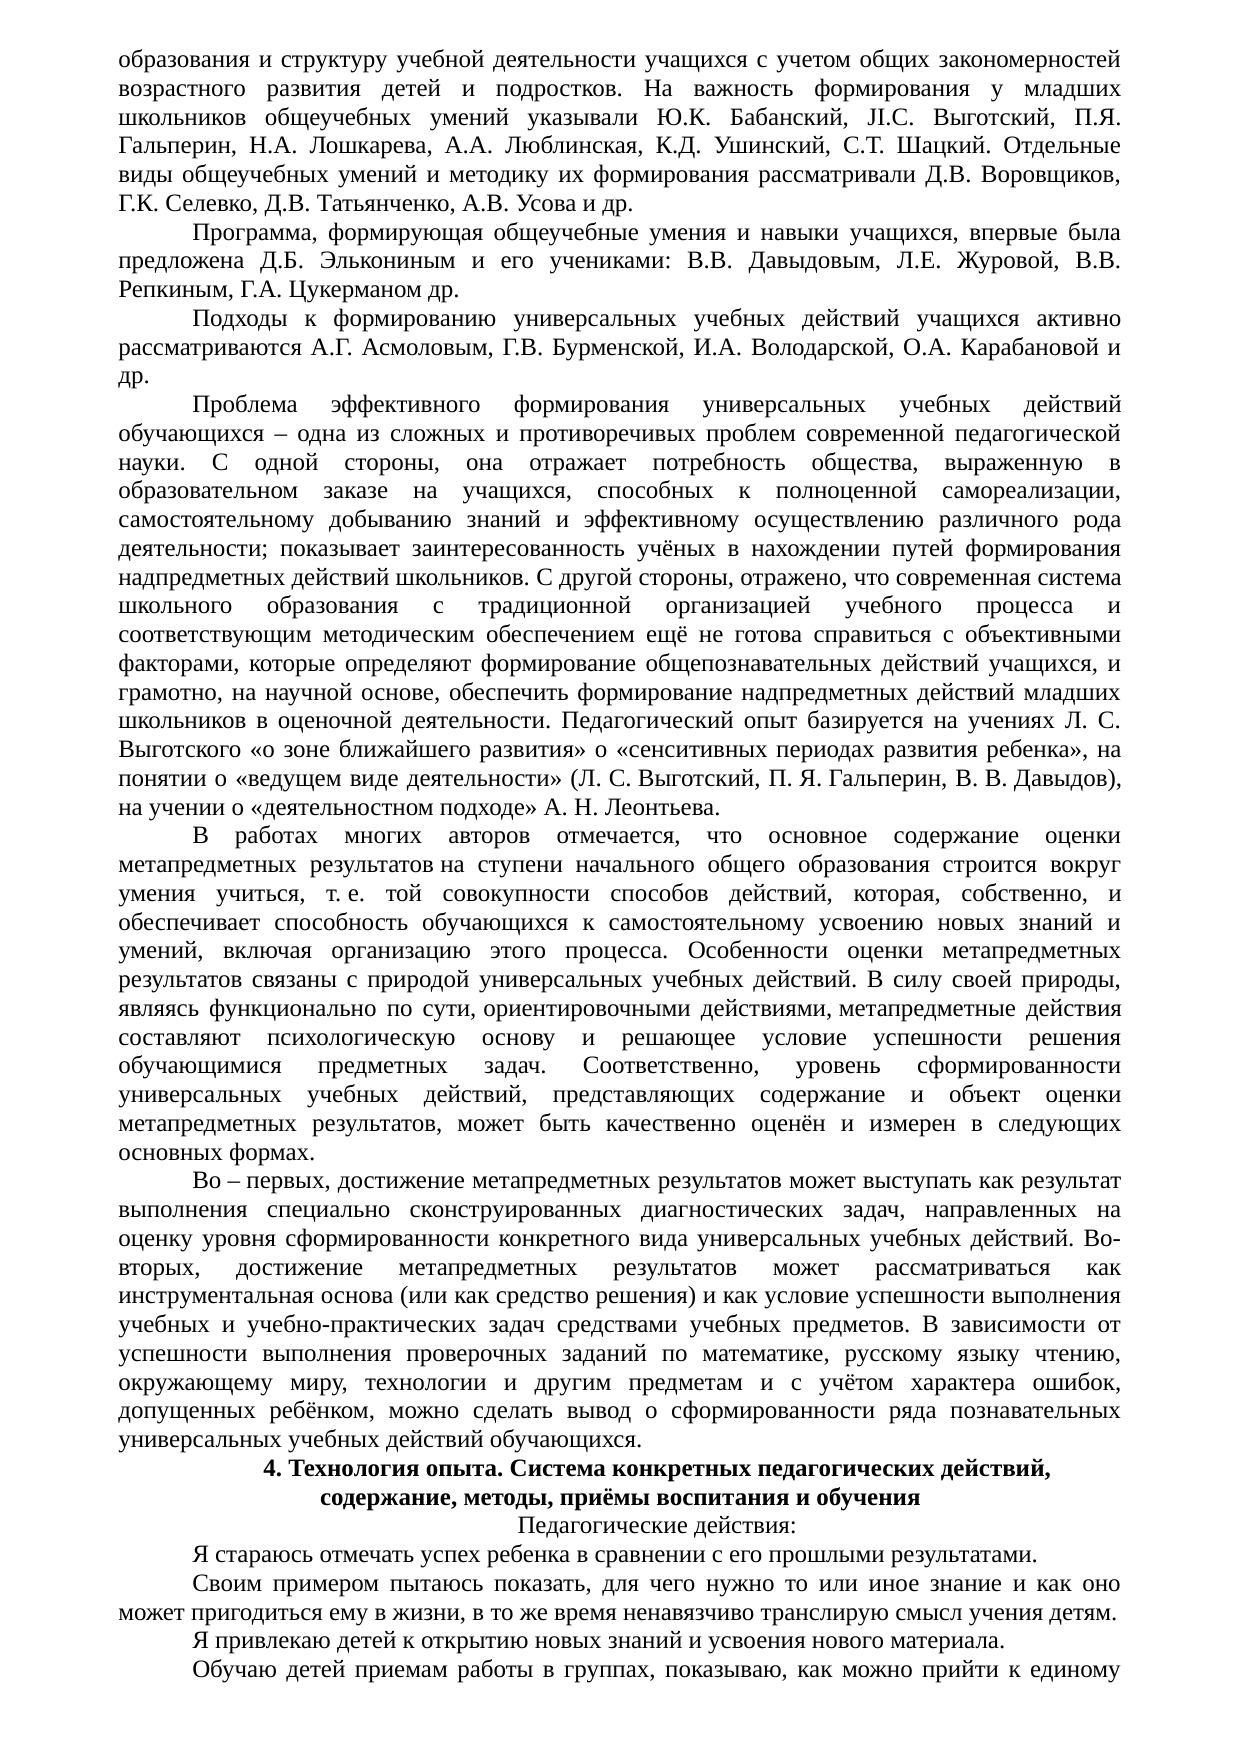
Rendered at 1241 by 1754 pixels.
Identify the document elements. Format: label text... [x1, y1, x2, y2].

text Я стараюсь отмечать успех ребенка в сравнении с его прошлыми результатами. [118, 1539, 1122, 1568]
text Своим примером пытаюсь показать, для чего нужно то или иное знание и как оно может пригодиться ему в жизни, в то же время ненавязчиво транслирую смысл учения детям. [118, 1568, 1122, 1626]
text Подходы к формированию универсальных учебных действий учащихся активно рассматриваются А.Г. Асмоловым, Г.В. Бурменской, И.А. Володарской, O.A. Карабановой и др. [118, 303, 1122, 389]
text Программа, формирующая общеучебные умения и навыки учащихся, впервые была предложена Д.Б. Элькониным и его учениками: В.В. Давыдовым, Л.Е. Журовой, B.В. Репкиным, Г.А. Цукерманом др. [118, 217, 1122, 303]
text 4. Технология опыта. Система конкретных педагогических действий, содержание, методы, приёмы воспитания и обучения [118, 1453, 1122, 1511]
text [118, 1654, 1122, 1683]
text Педагогические действия: [118, 1511, 1122, 1539]
text Я привлекаю детей к открытию новых знаний и усвоения нового материала. [118, 1626, 1122, 1654]
text Проблема эффективного формирования универсальных учебных действий обучающихся – одна из сложных и противоречивых проблем современной педагогической науки. С одной стороны, она отражает потребность общества, выраженную в образовательном заказе на учащихся, способных к полноценной самореализации, самостоятельному добыванию знаний и эффективному осуществлению различного рода деятельности; показывает заинтересованность учёных в нахождении путей формирования надпредметных действий школьников. С другой стороны, отражено, что современная система школьного образования с традиционной организацией учебного процесса и соответствующим методическим обеспечением ещё не готова справиться с объективными факторами, которые определяют формирование общепознавательных действий учащихся, и грамотно, на научной основе, обеспечить формирование надпредметных действий младших школьников в оценочной деятельности. Педагогический опыт базируется на учениях Л. С. Выготского «о зоне ближайшего развития» о «сенситивных периодах развития ребенка», на понятии о «ведущем виде деятельности» (Л. С. Выготский, П. Я. Гальперин, В. В. Давыдов), на учении о «деятельностном подходе» А. Н. Леонтьева. [118, 389, 1122, 821]
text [118, 44, 1122, 217]
text В работах многих авторов отмечается, что основное содержание оценки метапредметных результатов на ступени начального общего образования строится вокруг умения учиться, т. е. той совокупности способов действий, которая, собственно, и обеспечивает способность обучающихся к самостоятельному усвоению новых знаний и умений, включая организацию этого процесса. Особенности оценки метапредметных результатов связаны с природой универсальных учебных действий. В силу своей природы, являясь функционально по сути, ориентировочными действиями, метапредметные действия составляют психологическую основу и решающее условие успешности решения обучающимися предметных задач. Соответственно, уровень сформированности универсальных учебных действий, представляющих содержание и объект оценки метапредметных результатов, может быть качественно оценён и измерен в следующих основных формах. [118, 821, 1122, 1166]
text Во – первых, достижение метапредметных результатов может выступать как результат выполнения специально сконструированных диагностических задач, направленных на оценку уровня сформированности конкретного вида универсальных учебных действий. Во-вторых, достижение метапредметных результатов может рассматриваться как инструментальная основа (или как средство решения) и как условие успешности выполнения учебных и учебно-практических задач средствами учебных предметов. В зависимости от успешности выполнения проверочных заданий по математике, русскому языку чтению, окружающему миру, технологии и другим предметам и с учётом характера ошибок, допущенных ребёнком, можно сделать вывод о сформированности ряда познавательных универсальных учебных действий обучающихся. [118, 1166, 1122, 1453]
